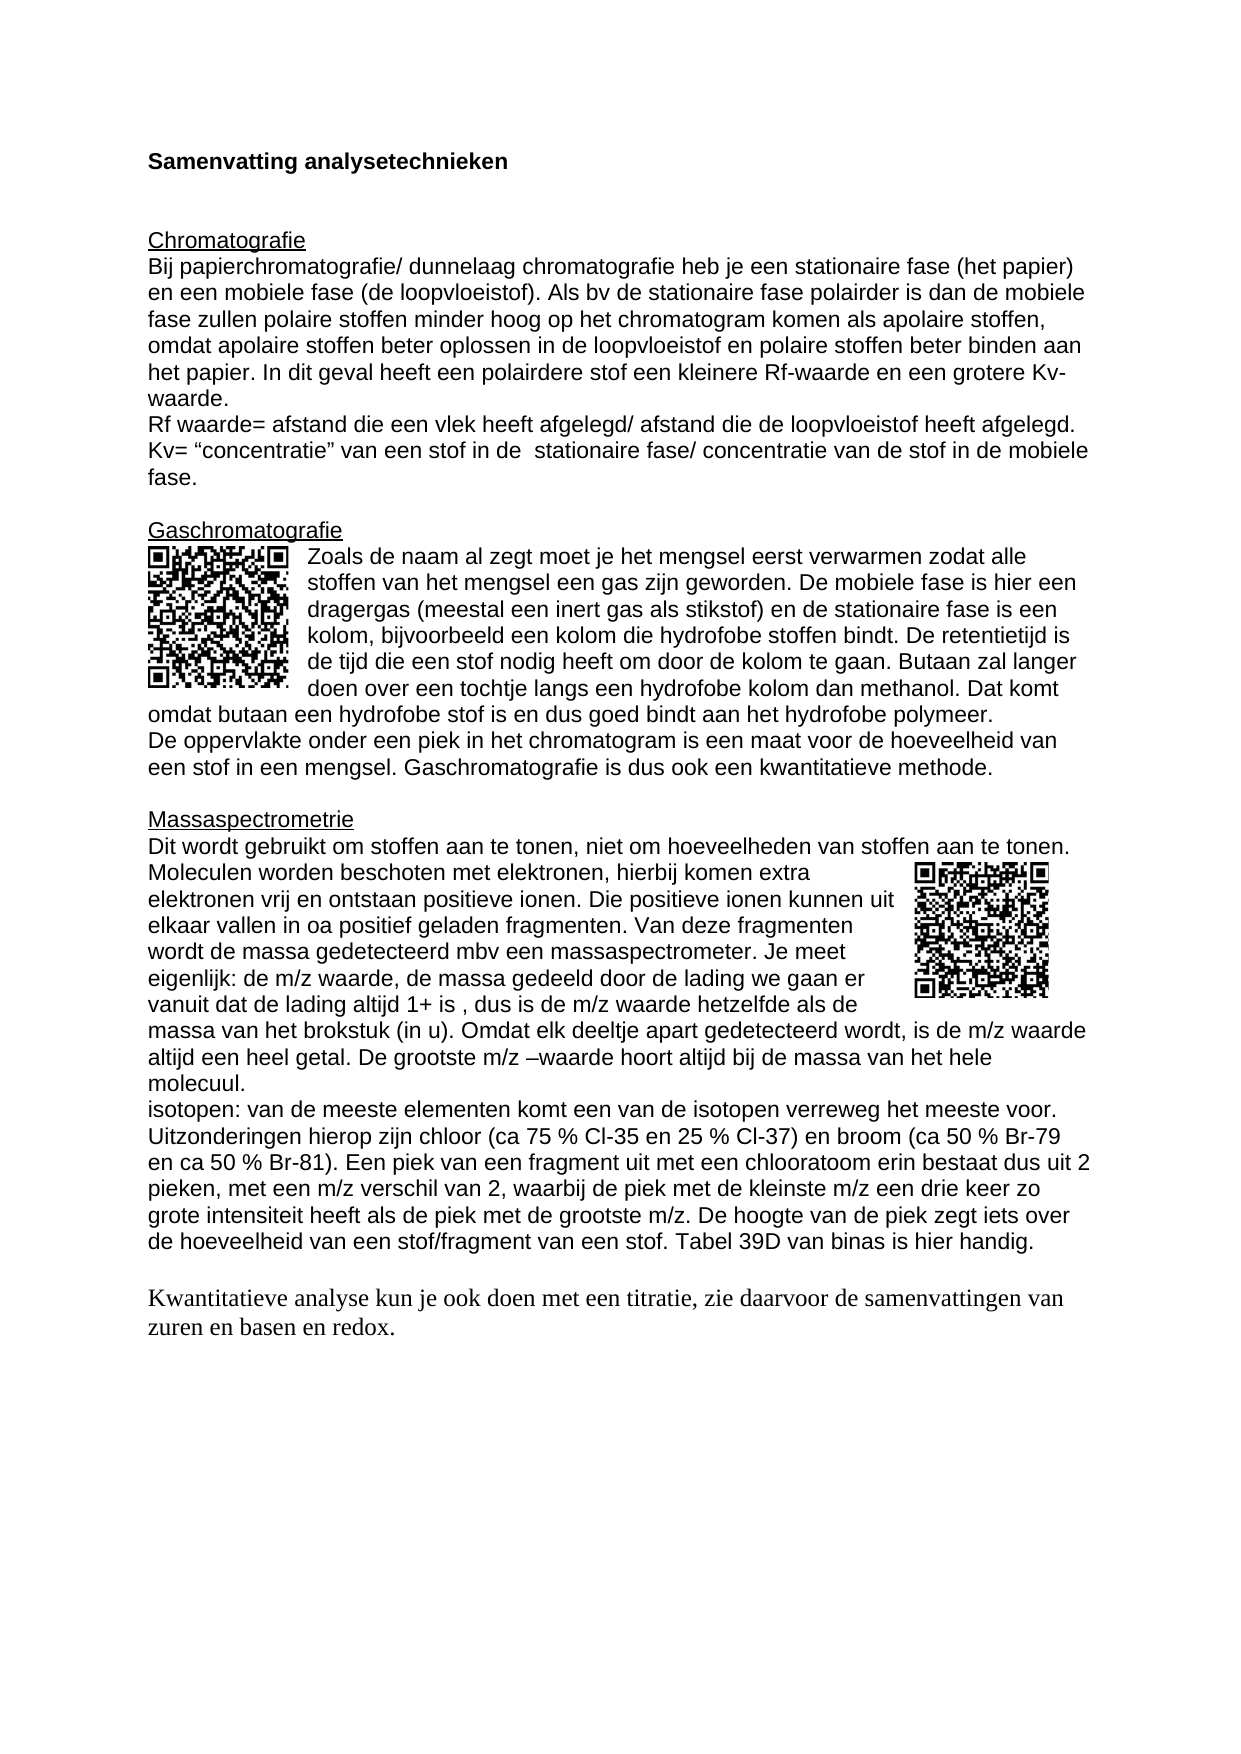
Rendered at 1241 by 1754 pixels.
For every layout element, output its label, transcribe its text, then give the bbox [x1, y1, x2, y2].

picture [914, 862, 1049, 997]
picture [147, 546, 289, 688]
text Samenvatting analysetechnieken [148, 148, 1093, 174]
text Dit wordt gebruikt om stoffen aan te tonen, niet om hoeveelheden van stoffen aan te tonen. Moleculen worden beschoten met elektronen, hierbij komen extra elektronen vrij en ontstaan positieve ionen. Die positieve ionen kunnen uit elkaar vallen in oa positief geladen fragmenten. Van deze fragmenten wordt de massa gedetecteerd mbv een massaspectrometer. Je meet eigenlijk: de m/z waarde, de massa gedeeld door de lading we gaan er vanuit dat de lading altijd 1+ is , dus is de m/z waarde hetzelfde als de massa van het brokstuk (in u). Omdat elk deeltje apart gedetecteerd wordt, is de m/z waarde altijd een heel getal. De grootste m/z –waarde hoort altijd bij de massa van het hele molecuul. [148, 833, 1093, 1096]
text Zoals de naam al zegt moet je het mengsel eerst verwarmen zodat alle stoffen van het mengsel een gas zijn geworden. De mobiele fase is hier een dragergas (meestal een inert gas als stikstof) en de stationaire fase is een kolom, bijvoorbeeld een kolom die hydrofobe stoffen bindt. De retentietijd is de tijd die een stof nodig heeft om door de kolom te gaan. Butaan zal langer doen over een tochtje langs een hydrofobe kolom dan methanol. Dat komt omdat butaan een hydrofobe stof is en dus goed bindt aan het hydrofobe polymeer. [148, 543, 1093, 727]
text Kv= “concentratie” van een stof in de stationaire fase/ concentratie van de stof in de mobiele fase. [148, 437, 1093, 490]
text Rf waarde= afstand die een vlek heeft afgelegd/ afstand die de loopvloeistof heeft afgelegd. [148, 411, 1093, 437]
text Gaschromatografie [148, 517, 1093, 543]
text Massaspectrometrie [148, 806, 1093, 833]
text Bij papierchromatografie/ dunnelaag chromatografie heb je een stationaire fase (het papier) en een mobiele fase (de loopvloeistof). Als bv de stationaire fase polairder is dan de mobiele fase zullen polaire stoffen minder hoog op het chromatogram komen als apolaire stoffen, omdat apolaire stoffen beter oplossen in de loopvloeistof en polaire stoffen beter binden aan het papier. In dit geval heeft een polairdere stof een kleinere Rf-waarde en een grotere Kv-waarde. [148, 253, 1093, 411]
text isotopen: van de meeste elementen komt een van de isotopen verreweg het meeste voor. Uitzonderingen hierop zijn chloor (ca 75 % Cl-35 en 25 % Cl-37) en broom (ca 50 % Br-79 en ca 50 % Br-81). Een piek van een fragment uit met een chlooratoom erin bestaat dus uit 2 pieken, met een m/z verschil van 2, waarbij de piek met de kleinste m/z een drie keer zo grote intensiteit heeft als de piek met de grootste m/z. De hoogte van de piek zegt iets over de hoeveelheid van een stof/fragment van een stof. Tabel 39D van binas is hier handig. [148, 1096, 1093, 1254]
text Kwantitatieve analyse kun je ook doen met een titratie, zie daarvoor de samenvattingen van zuren en basen en redox. [148, 1283, 1093, 1341]
text De oppervlakte onder een piek in het chromatogram is een maat voor de hoeveelheid van een stof in een mengsel. Gaschromatografie is dus ook een kwantitatieve methode. [148, 727, 1093, 780]
text Chromatografie [148, 227, 1093, 253]
